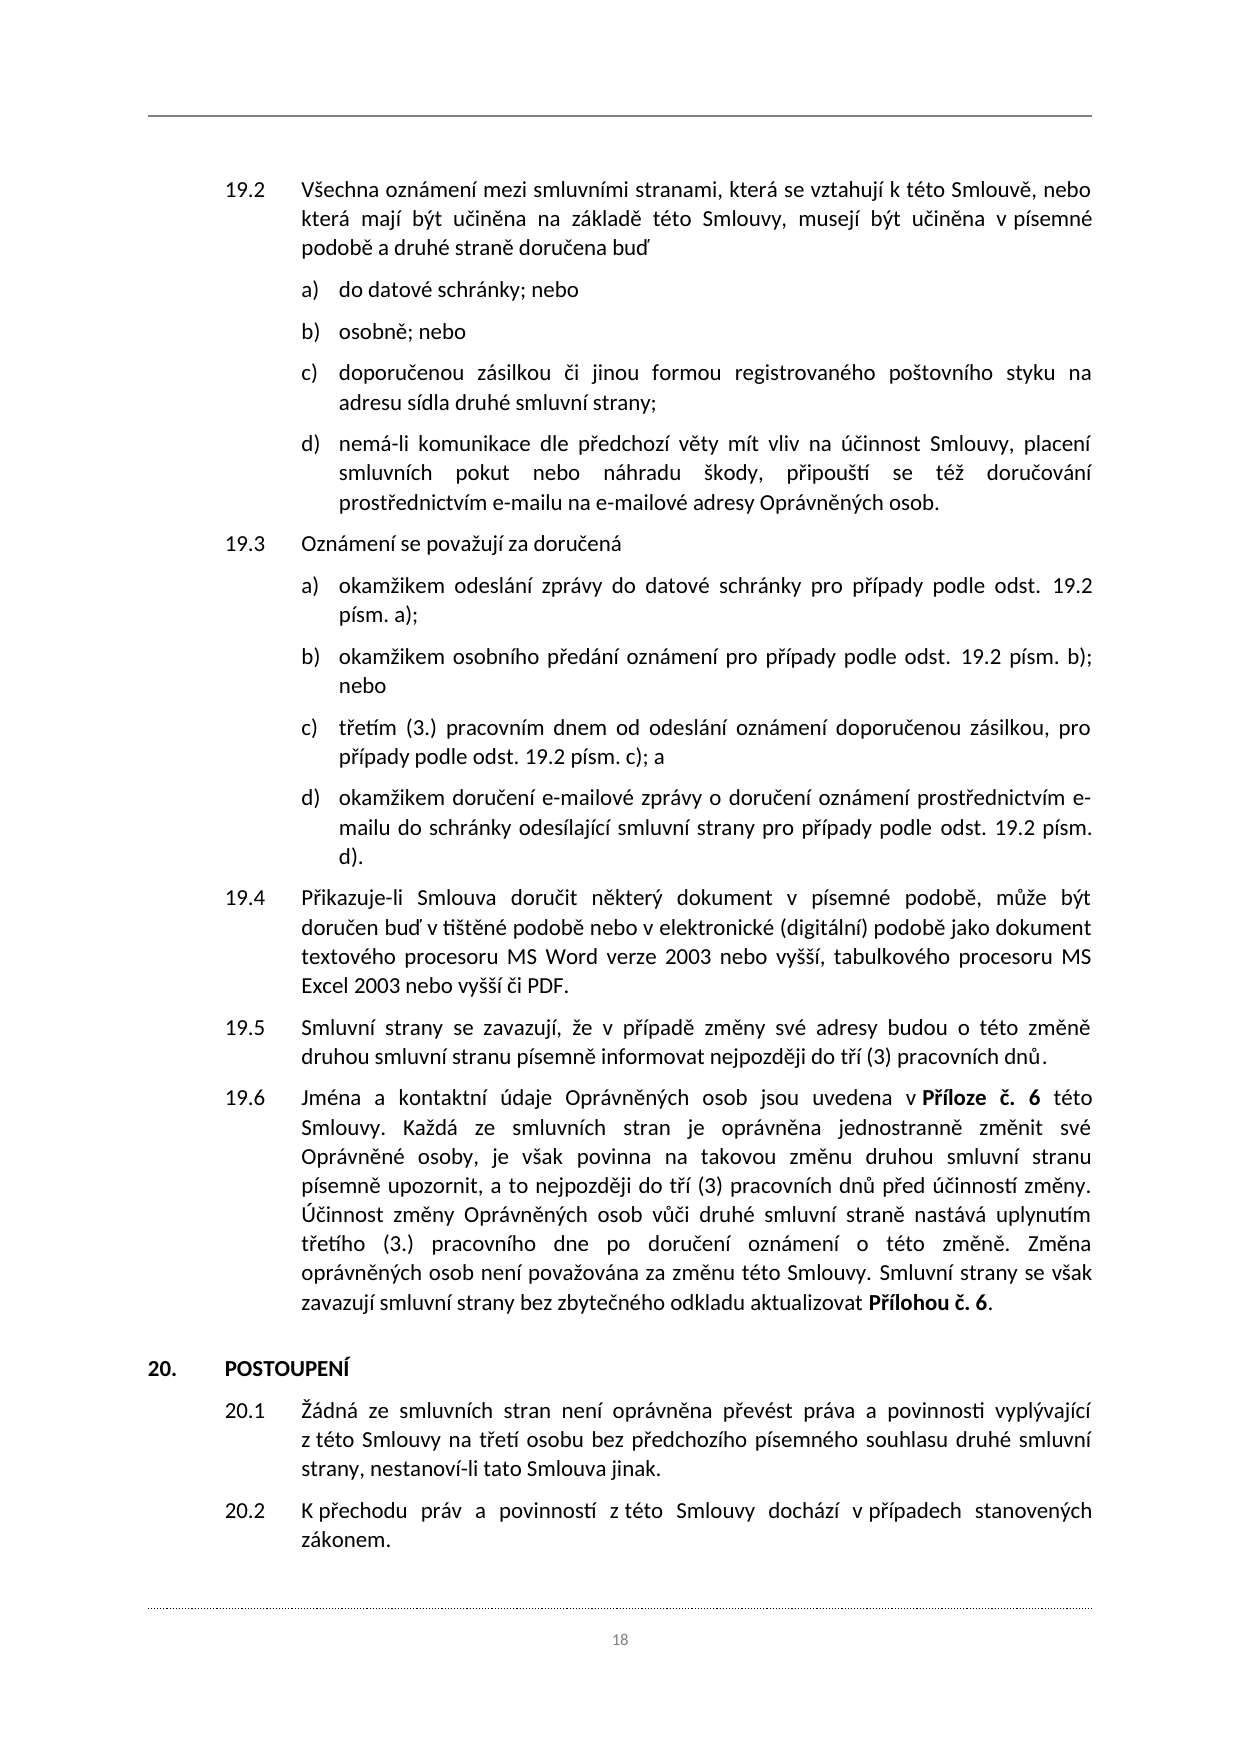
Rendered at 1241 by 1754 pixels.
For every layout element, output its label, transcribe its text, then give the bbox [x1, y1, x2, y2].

list třetím (3.) pracovním dnem od odeslání oznámení doporučenou zásilkou, pro případy podle odst. 19.2 písm. c); a [301, 712, 1092, 770]
text Žádná ze smluvních stran není oprávněna převést práva a povinnosti vyplývající z této Smlouvy na třetí osobu bez předchozího písemného souhlasu druhé smluvní strany, nestanoví-li tato Smlouva jinak. [224, 1395, 1092, 1482]
text Přikazuje-li Smlouva doručit některý dokument v písemné podobě, může být doručen buď v tištěné podobě nebo v elektronické (digitální) podobě jako dokument textového procesoru MS Word verze 2003 nebo vyšší, tabulkového procesoru MS Excel 2003 nebo vyšší či PDF. [224, 882, 1092, 999]
text Smluvní strany se zavazují, že v případě změny své adresy budou o této změně druhou smluvní stranu písemně informovat nejpozději do tří (3) pracovních dnů. [224, 1012, 1092, 1070]
list nemá-li komunikace dle předchozí věty mít vliv na účinnost Smlouvy, placení smluvních pokut nebo náhradu škody, připouští se též doručování prostřednictvím e-mailu na e-mailové adresy Oprávněných osob. [301, 428, 1092, 516]
text POSTOUPENÍ [148, 1353, 1092, 1382]
list doporučenou zásilkou či jinou formou registrovaného poštovního styku na adresu sídla druhé smluvní strany; [301, 357, 1092, 416]
text Jména a kontaktní údaje Oprávněných osob jsou uvedena v Příloze č. 6 této Smlouvy. Každá ze smluvních stran je oprávněna jednostranně změnit své Oprávněné osoby, je však povinna na takovou změnu druhou smluvní stranu písemně upozornit, a to nejpozději do tří (3) pracovních dnů před účinností změny. Účinnost změny Oprávněných osob vůči druhé smluvní straně nastává uplynutím třetího (3.) pracovního dne po doručení oznámení o této změně. Změna oprávněných osob není považována za změnu této Smlouvy. Smluvní strany se však zavazují smluvní strany bez zbytečného odkladu aktualizovat Přílohou č. 6. [224, 1082, 1092, 1316]
list okamžikem doručení e-mailové zprávy o doručení oznámení prostřednictvím e-mailu do schránky odesílající smluvní strany pro případy podle odst. 19.2 písm. d). [301, 782, 1092, 870]
list okamžikem odeslání zprávy do datové schránky pro případy podle odst. 19.2 písm. a); [301, 570, 1092, 628]
list do datové schránky; nebo [301, 274, 1092, 303]
text Oznámení se považují za doručená [224, 528, 1092, 557]
text K přechodu práv a povinností z této Smlouvy dochází v případech stanovených zákonem. [224, 1495, 1092, 1553]
text Všechna oznámení mezi smluvními stranami, která se vztahují k této Smlouvě, nebo která mají být učiněna na základě této Smlouvy, musejí být učiněna v písemné podobě a druhé straně doručena buď [224, 174, 1092, 262]
list okamžikem osobního předání oznámení pro případy podle odst. 19.2 písm. b); nebo [301, 641, 1092, 699]
list osobně; nebo [301, 316, 1092, 345]
